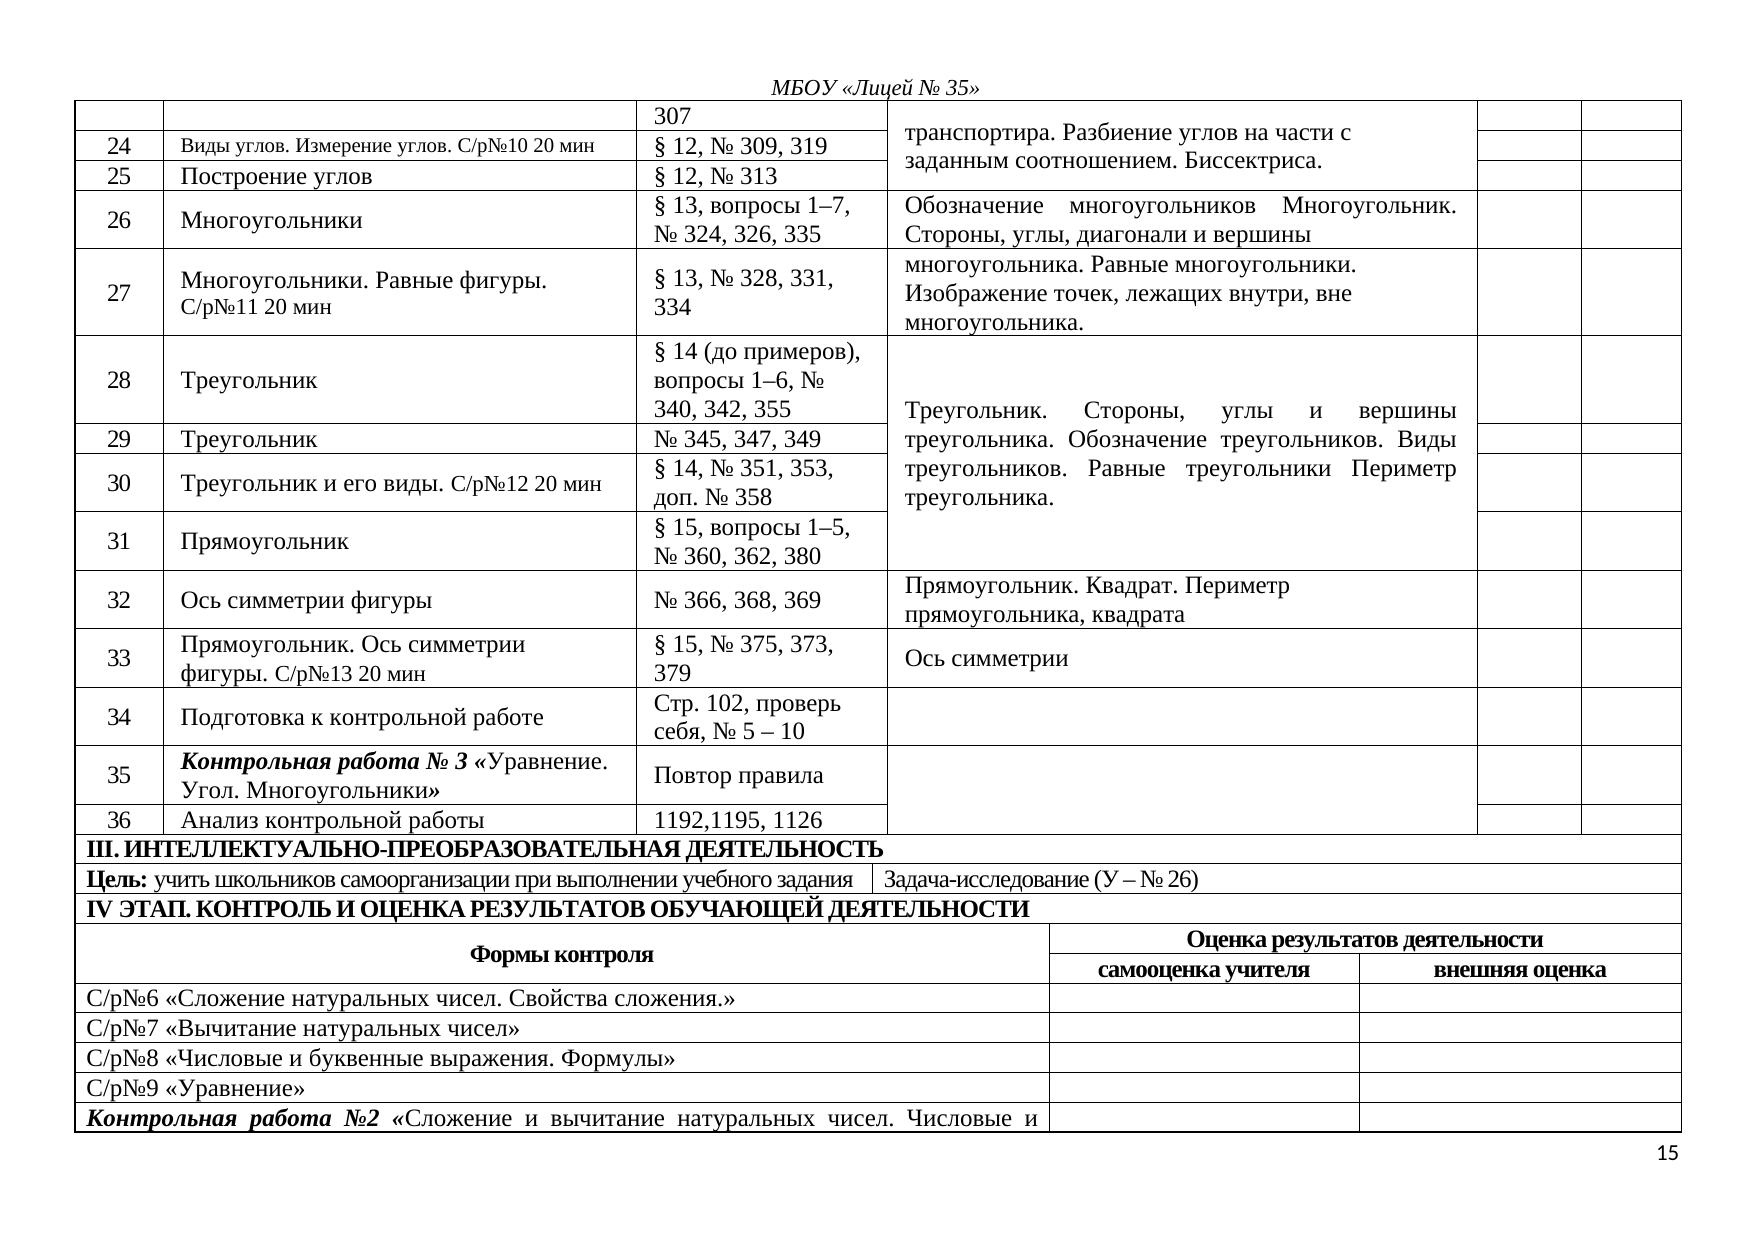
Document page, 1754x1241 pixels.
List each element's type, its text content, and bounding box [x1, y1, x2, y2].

table_cell С/р№9 «Уравнение» [76, 1073, 1049, 1102]
table_cell [1478, 249, 1581, 335]
table_cell § 12, № 313 [637, 161, 887, 189]
table_cell [1478, 629, 1581, 687]
table_cell Виды углов. Измерение углов. С/р№10 20 мин [164, 131, 636, 160]
table_cell [1478, 512, 1581, 569]
table_cell С/р№6 «Сложение натуральных чисел. Свойства сложения.» [76, 984, 1049, 1012]
table_cell 27 [76, 249, 163, 335]
table_cell [1478, 454, 1581, 511]
table_cell Контрольная работа № 3 «Уравнение. Угол. Многоугольники» [164, 746, 636, 804]
table_cell [1582, 336, 1681, 423]
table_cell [888, 101, 1477, 189]
table_cell [1582, 454, 1681, 511]
table_cell [1582, 249, 1681, 335]
table_cell 34 [76, 688, 163, 745]
table_cell III. Интеллектуально-преобразовательная деятельность [76, 835, 1681, 863]
table_cell Оценка результатов деятельности [1050, 924, 1681, 953]
table_cell Подготовка к контрольной работе [164, 688, 636, 745]
table_cell 30 [76, 454, 163, 511]
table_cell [164, 101, 636, 130]
table_cell 23 [76, 101, 163, 130]
table_cell IV этап. Контроль и оценка результатов обучающей деятельности [76, 894, 1681, 923]
table_cell § 14, № 351, 353, доп. № 358 [637, 454, 887, 511]
table_cell [1582, 131, 1681, 160]
table_cell [1478, 191, 1581, 248]
table_cell Повтор правила [637, 746, 887, 804]
table_cell § 15, № 375, 373, 379 [637, 629, 887, 687]
table_cell Формы контроля [76, 924, 1049, 982]
table_cell [1360, 984, 1681, 1012]
table_cell 1192,1195, 1126 [637, 805, 887, 833]
table_cell [1050, 984, 1359, 1012]
table_cell [1050, 1013, 1359, 1042]
table_cell [1050, 1043, 1359, 1072]
table_cell 33 [76, 629, 163, 687]
table_cell [888, 746, 1477, 833]
table_cell Многоугольники [164, 191, 636, 248]
table_cell [1582, 161, 1681, 189]
table_cell 26 [76, 191, 163, 248]
table_cell С/р№7 «Вычитание натуральных чисел» [76, 1013, 1049, 1042]
table_cell Прямоугольник [164, 512, 636, 569]
table_cell 36 [76, 805, 163, 833]
table_cell [1050, 1073, 1359, 1102]
table_cell 25 [76, 161, 163, 189]
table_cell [637, 101, 887, 130]
table_cell Задача-исследование (У – № 26) [873, 864, 1681, 893]
table_cell 31 [76, 512, 163, 569]
table_cell [1478, 424, 1581, 452]
table_cell Анализ контрольной работы [164, 805, 636, 833]
table_cell § 14 (до примеров), вопросы 1–6, № 340, 342, 355 [637, 336, 887, 423]
table_cell § 12, № 309, 319 [637, 131, 887, 160]
table_cell [1478, 131, 1581, 160]
table_cell § 15, вопросы 1–5, № 360, 362, 380 [637, 512, 887, 569]
table_cell [1582, 191, 1681, 248]
table_cell [1582, 746, 1681, 804]
table_cell Цель: учить школьников самоорганизации при выполнении учебного задания [76, 864, 872, 893]
table_cell Прямоугольник. Квадрат. Периметр прямоугольника, квадрата [888, 571, 1477, 628]
table_cell [1582, 424, 1681, 452]
table_cell внешняя оценка [1360, 954, 1681, 982]
table_cell [1360, 1043, 1681, 1072]
table_cell [1582, 629, 1681, 687]
table_cell Треугольник. Стороны, углы и вершины треугольника. Обозначение треугольников. Виды треугольников. Равные треугольники Периметр треугольника. [888, 336, 1477, 569]
table_cell [1478, 746, 1581, 804]
table_cell Треугольник и его виды. С/р№12 20 мин [164, 454, 636, 511]
table_cell [1478, 101, 1581, 130]
table_cell 35 [76, 746, 163, 804]
table_cell Многоугольники. Равные фигуры. С/р№11 20 мин [164, 249, 636, 335]
table_cell [1050, 1103, 1359, 1131]
table_cell § 13, № 328, 331, 334 [637, 249, 887, 335]
table_cell Ось симметрии [888, 629, 1477, 687]
table_cell Прямоугольник. Ось симметрии фигуры. С/р№13 20 мин [164, 629, 636, 687]
table_cell [1360, 1073, 1681, 1102]
table_cell Стр. 102, проверь себя, № 5 – 10 [637, 688, 887, 745]
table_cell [76, 1103, 1049, 1131]
table_cell Обозначение многоугольников Многоугольник. Стороны, углы, диагонали и вершины [888, 191, 1477, 248]
table_cell самооценка учителя [1050, 954, 1359, 982]
table_cell § 13, вопросы 1–7, № 324, 326, 335 [637, 191, 887, 248]
table_cell Треугольник [164, 336, 636, 423]
table_cell С/р№8 «Числовые и буквенные выражения. Формулы» [76, 1043, 1049, 1072]
table_cell [1360, 1103, 1681, 1131]
table_cell [1478, 571, 1581, 628]
table_cell [1582, 805, 1681, 833]
table_cell 29 [76, 424, 163, 452]
table_cell Ось симметрии фигуры [164, 571, 636, 628]
table_cell № 345, 347, 349 [637, 424, 887, 452]
table_cell [1582, 512, 1681, 569]
table_cell [1478, 161, 1581, 189]
table_cell многоугольника. Равные многоугольники. Изображение точек, лежащих внутри, вне многоугольника. [888, 249, 1477, 335]
table_cell 32 [76, 571, 163, 628]
table_cell [888, 688, 1477, 745]
table_cell 28 [76, 336, 163, 423]
table_cell [1582, 571, 1681, 628]
table_cell [1478, 688, 1581, 745]
table_cell № 366, 368, 369 [637, 571, 887, 628]
table_cell [1582, 688, 1681, 745]
table_cell [1478, 805, 1581, 833]
table_cell [1582, 101, 1681, 130]
table_cell [1478, 336, 1581, 423]
table_cell [1360, 1013, 1681, 1042]
table_cell Треугольник [164, 424, 636, 452]
table_cell 24 [76, 131, 163, 160]
table_cell Построение углов [164, 161, 636, 189]
